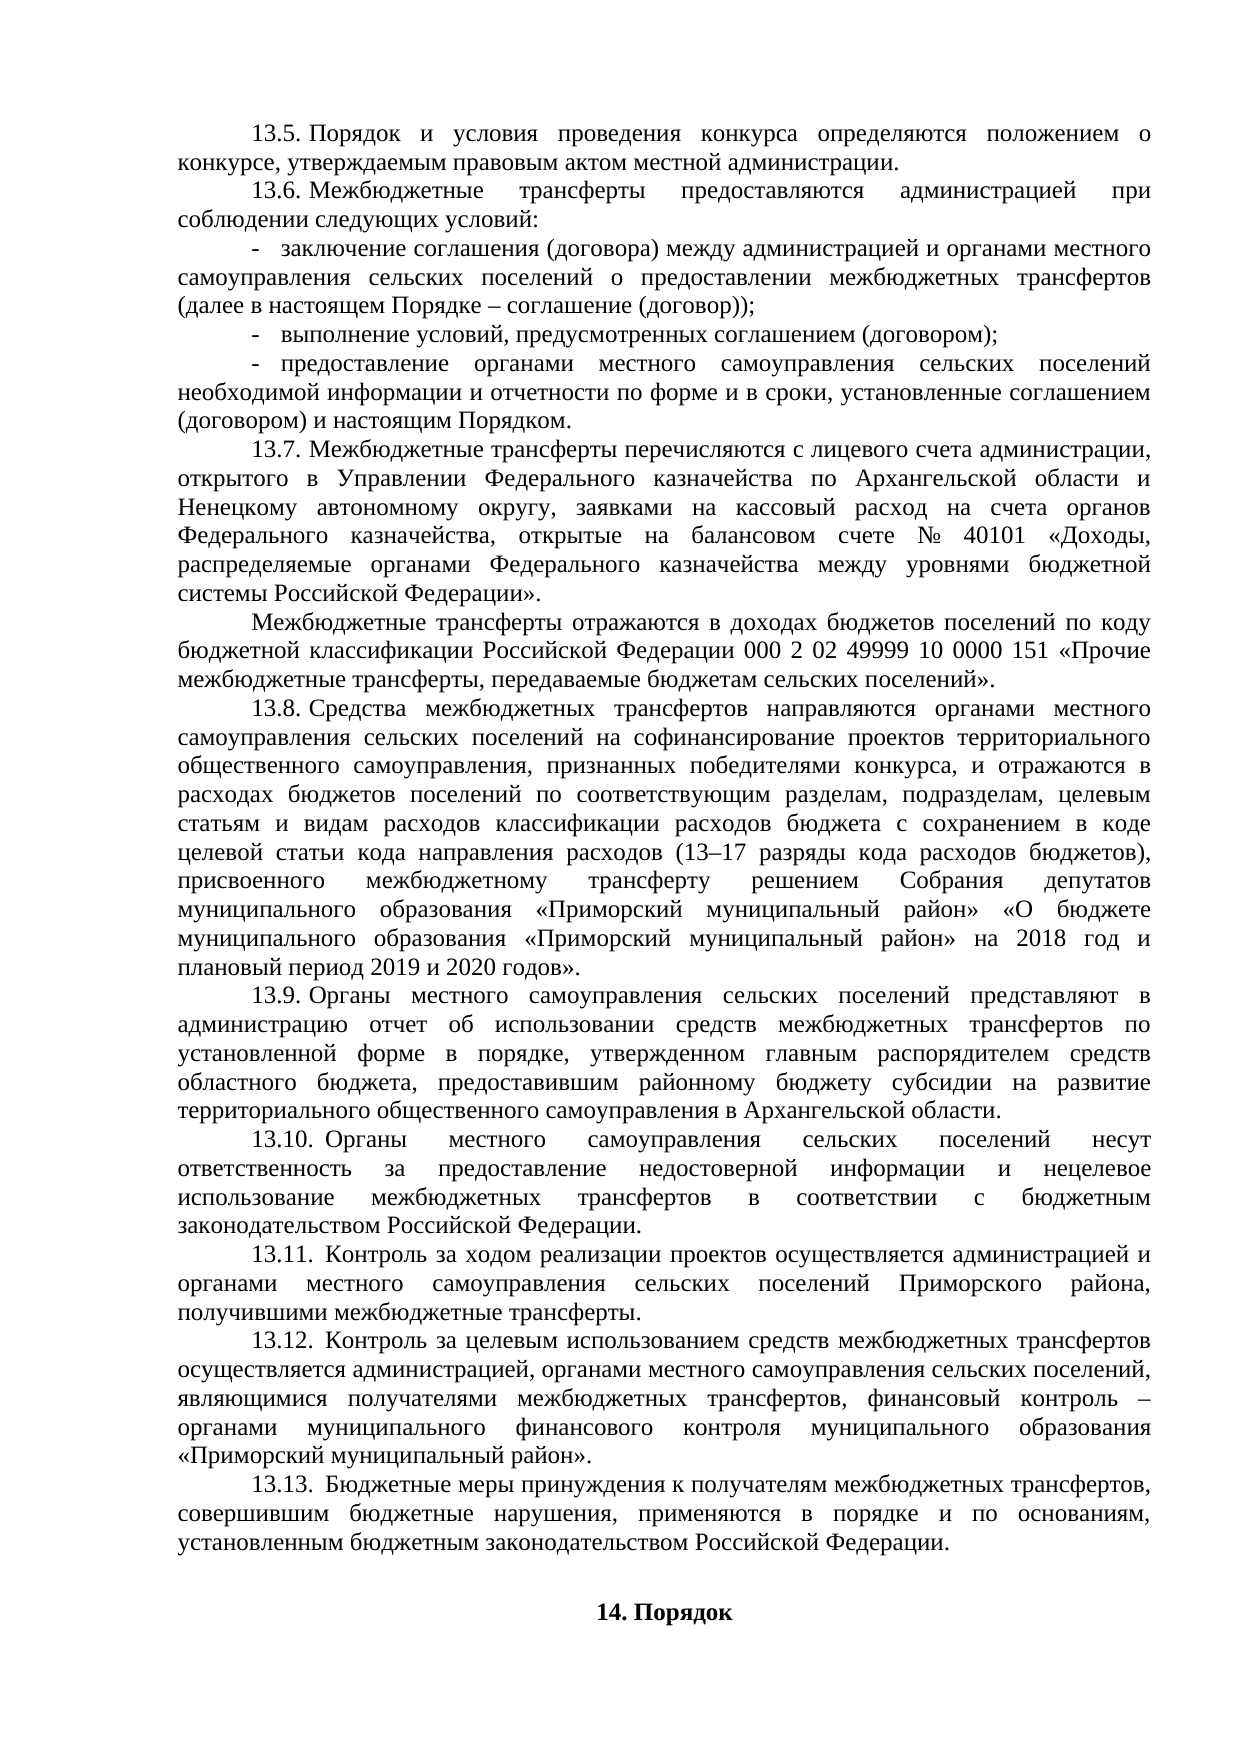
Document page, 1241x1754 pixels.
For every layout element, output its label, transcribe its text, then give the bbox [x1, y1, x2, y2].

text - заключение соглашения (договора) между администрацией и органами местного самоуправления сельских поселений о предоставлении межбюджетных трансфертов (далее в настоящем Порядке – соглашение (договор)); [177, 233, 1152, 319]
text 14. Порядок [177, 1597, 1152, 1626]
text 13.9. Органы местного самоуправления сельских поселений представляют в администрацию отчет об использовании средств межбюджетных трансфертов по установленной форме в порядке, утвержденном главным распорядителем средств областного бюджета, предоставившим районному бюджету субсидии на развитие территориального общественного самоуправления в Архангельской области. [177, 981, 1152, 1124]
text 13.11. Контроль за ходом реализации проектов осуществляется администрацией и органами местного самоуправления сельских поселений Приморского района, получившими межбюджетные трансферты. [177, 1239, 1152, 1326]
text 13.13. Бюджетные меры принуждения к получателям межбюджетных трансфертов, совершившим бюджетные нарушения, применяются в порядке и по основаниям, установленным бюджетным законодательством Российской Федерации. [177, 1469, 1152, 1556]
text - предоставление органами местного самоуправления сельских поселений необходимой информации и отчетности по форме и в сроки, установленные соглашением (договором) и настоящим Порядком. [177, 348, 1152, 434]
text 13.12. Контроль за целевым использованием средств межбюджетных трансфертов осуществляется администрацией, органами местного самоуправления сельских поселений, являющимися получателями межбюджетных трансфертов, финансовый контроль – органами муниципального финансового контроля муниципального образования «Приморский муниципальный район». [177, 1326, 1152, 1469]
text Межбюджетные трансферты отражаются в доходах бюджетов поселений по коду бюджетной классификации Российской Федерации 000 2 02 49999 10 0000 151 «Прочие межбюджетные трансферты, передаваемые бюджетам сельских поселений». [177, 607, 1152, 693]
text 13.6. Межбюджетные трансферты предоставляются администрацией при соблюдении следующих условий: [177, 176, 1152, 233]
text 13.5. Порядок и условия проведения конкурса определяются положением о конкурсе, утверждаемым правовым актом местной администрации. [177, 118, 1152, 176]
text 13.8. Средства межбюджетных трансфертов направляются органами местного самоуправления сельских поселений на софинансирование проектов территориального общественного самоуправления, признанных победителями конкурса, и отражаются в расходах бюджетов поселений по соответствующим разделам, подразделам, целевым статьям и видам расходов классификации расходов бюджета с сохранением в коде целевой статьи кода направления расходов (13–17 разряды кода расходов бюджетов), присвоенного межбюджетному трансферту решением Собрания депутатов муниципального образования «Приморский муниципальный район» «О бюджете муниципального образования «Приморский муниципальный район» на 2018 год и плановый период 2019 и 2020 годов». [177, 693, 1152, 981]
text - выполнение условий, предусмотренных соглашением (договором); [177, 319, 1152, 348]
text 13.10. Органы местного самоуправления сельских поселений несут ответственность за предоставление недостоверной информации и нецелевое использование межбюджетных трансфертов в соответствии с бюджетным законодательством Российской Федерации. [177, 1124, 1152, 1239]
text 13.7. Межбюджетные трансферты перечисляются с лицевого счета администрации, открытого в Управлении Федерального казначейства по Архангельской области и Ненецкому автономному округу, заявками на кассовый расход на счета органов Федерального казначейства, открытые на балансовом счете № 40101 «Доходы, распределяемые органами Федерального казначейства между уровнями бюджетной системы Российской Федерации». [177, 434, 1152, 607]
